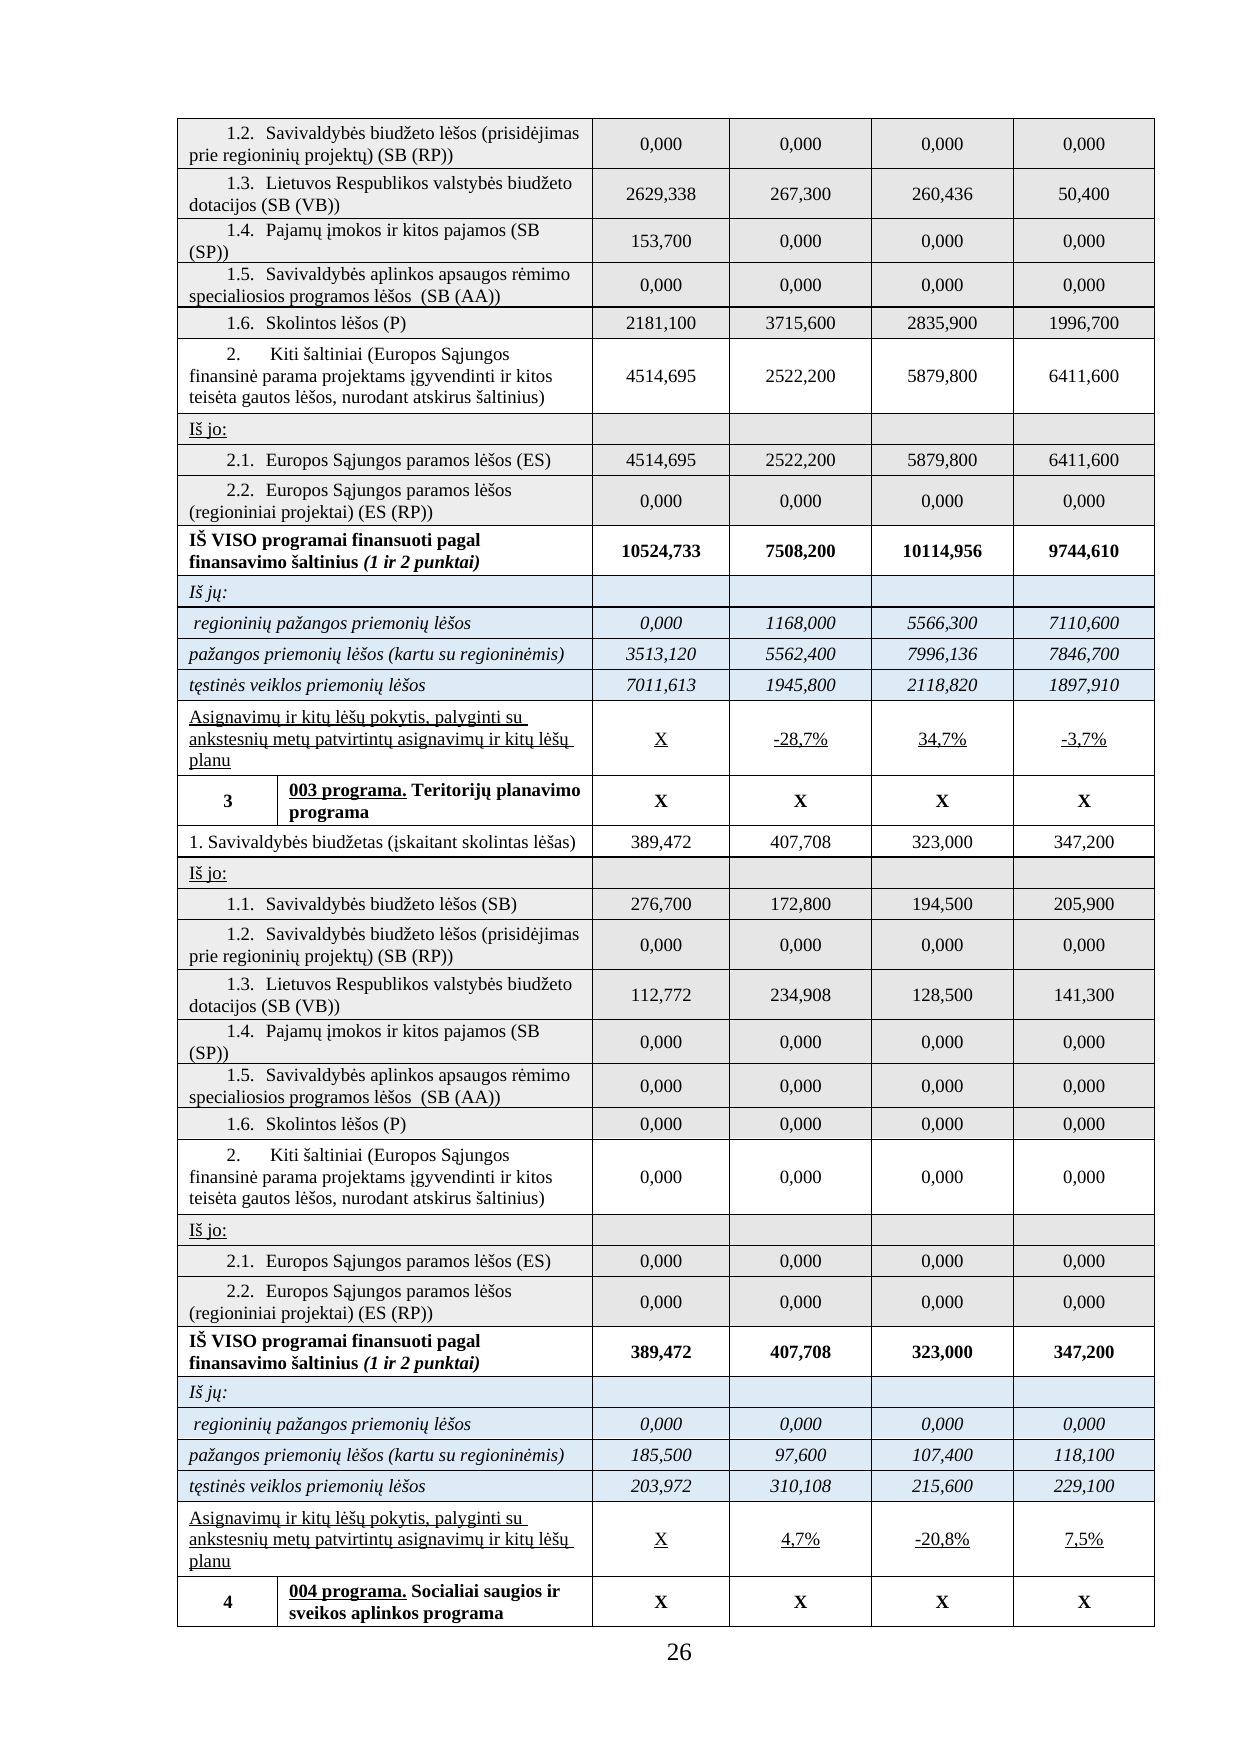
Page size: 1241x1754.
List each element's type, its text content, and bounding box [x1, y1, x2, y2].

table_cell 3715,600 [730, 308, 871, 338]
table_cell 004 programa. Socialiai saugios ir sveikos aplinkos programa [278, 1577, 592, 1626]
table_cell 323,000 [872, 826, 1013, 856]
table_cell 6411,600 [1014, 445, 1154, 475]
table_cell 7110,600 [1014, 608, 1154, 638]
table_cell 0,000 [593, 1020, 729, 1063]
table_cell 234,908 [730, 970, 871, 1019]
table_cell 0,000 [1014, 1246, 1154, 1276]
table_cell 260,436 [872, 169, 1013, 218]
table_cell 128,500 [872, 970, 1013, 1019]
table_cell 0,000 [1014, 1064, 1154, 1107]
table_cell [593, 576, 729, 606]
table_cell 2. Kiti šaltiniai (Europos Sąjungos finansinė parama projektams įgyvendinti ir kitos teisėta gautos lėšos, nurodant atskirus šaltinius) [178, 339, 592, 413]
table_cell [1014, 1215, 1154, 1245]
table_cell 1.3. Lietuvos Respublikos valstybės biudžeto dotacijos (SB (VB)) [178, 169, 592, 218]
table_cell tęstinės veiklos priemonių lėšos [178, 670, 592, 700]
table_cell 107,400 [872, 1440, 1013, 1470]
table_cell X [593, 701, 729, 775]
table_cell 389,472 [593, 826, 729, 856]
table_cell [593, 1215, 729, 1245]
table_cell 2522,200 [730, 445, 871, 475]
table_cell 1. Savivaldybės biudžetas (įskaitant skolintas lėšas) [178, 826, 592, 856]
table_cell 2.1. Europos Sąjungos paramos lėšos (ES) [178, 445, 592, 475]
table_cell [872, 1215, 1013, 1245]
table_cell X [730, 1577, 871, 1626]
table_cell IŠ VISO programai finansuoti pagal finansavimo šaltinius (1 ir 2 punktai) [178, 526, 592, 575]
table_cell [730, 1377, 871, 1407]
table_cell 0,000 [872, 1108, 1013, 1138]
table_cell X [593, 1502, 729, 1576]
table_cell 0,000 [872, 1277, 1013, 1326]
table_cell 0,000 [872, 119, 1013, 168]
table_cell 0,000 [872, 476, 1013, 525]
table_cell 2522,200 [730, 339, 871, 413]
table_cell regioninių pažangos priemonių lėšos [178, 1408, 592, 1438]
table_cell 0,000 [593, 1277, 729, 1326]
table_cell [593, 858, 729, 888]
table_cell 4514,695 [593, 445, 729, 475]
table_cell 9744,610 [1014, 526, 1154, 575]
table_cell 0,000 [1014, 1140, 1154, 1213]
table_cell 5879,800 [872, 339, 1013, 413]
table_cell 2181,100 [593, 308, 729, 338]
table_cell 2835,900 [872, 308, 1013, 338]
table_cell [730, 576, 871, 606]
table_cell 203,972 [593, 1471, 729, 1501]
table_cell 0,000 [593, 1408, 729, 1438]
table_cell 1.6. Skolintos lėšos (P) [178, 1108, 592, 1138]
table_cell 2.2. Europos Sąjungos paramos lėšos (regioniniai projektai) (ES (RP)) [178, 476, 592, 525]
table_cell 389,472 [593, 1327, 729, 1376]
table_cell Iš jų: [178, 576, 592, 606]
table_cell 0,000 [1014, 219, 1154, 262]
table_cell 0,000 [593, 920, 729, 969]
table_cell X [1014, 1577, 1154, 1626]
table_cell 7846,700 [1014, 639, 1154, 669]
table_cell [593, 414, 729, 444]
table_cell X [1014, 776, 1154, 825]
table_cell 2. Kiti šaltiniai (Europos Sąjungos finansinė parama projektams įgyvendinti ir kitos teisėta gautos lėšos, nurodant atskirus šaltinius) [178, 1140, 592, 1213]
table_cell 0,000 [593, 1108, 729, 1138]
table_cell 7,5% [1014, 1502, 1154, 1576]
table_cell 6411,600 [1014, 339, 1154, 413]
table_cell Iš jo: [178, 858, 592, 888]
table_cell pažangos priemonių lėšos (kartu su regioninėmis) [178, 1440, 592, 1470]
table_cell 10524,733 [593, 526, 729, 575]
table_cell 0,000 [593, 476, 729, 525]
table_cell tęstinės veiklos priemonių lėšos [178, 1471, 592, 1501]
table_cell 172,800 [730, 889, 871, 919]
table_cell 0,000 [1014, 476, 1154, 525]
table_cell 0,000 [872, 1140, 1013, 1213]
table_cell 194,500 [872, 889, 1013, 919]
table_cell regioninių pažangos priemonių lėšos [178, 608, 592, 638]
table_cell 0,000 [730, 1108, 871, 1138]
table_cell 407,708 [730, 1327, 871, 1376]
table_cell 229,100 [1014, 1471, 1154, 1501]
table_cell 5879,800 [872, 445, 1013, 475]
table_cell 7996,136 [872, 639, 1013, 669]
table_cell 1.4. Pajamų įmokos ir kitos pajamos (SB (SP)) [178, 219, 592, 262]
table_cell 2.2. Europos Sąjungos paramos lėšos (regioniniai projektai) (ES (RP)) [178, 1277, 592, 1326]
table_cell 7011,613 [593, 670, 729, 700]
table_cell 0,000 [872, 1408, 1013, 1438]
table_cell [872, 576, 1013, 606]
table_cell 97,600 [730, 1440, 871, 1470]
table_cell 0,000 [730, 1064, 871, 1107]
table_cell 0,000 [872, 219, 1013, 262]
table_cell pažangos priemonių lėšos (kartu su regioninėmis) [178, 639, 592, 669]
table_cell 276,700 [593, 889, 729, 919]
table_cell 1.3. Lietuvos Respublikos valstybės biudžeto dotacijos (SB (VB)) [178, 970, 592, 1019]
table_cell -28,7% [730, 701, 871, 775]
table_cell 0,000 [730, 219, 871, 262]
table_cell [1014, 1377, 1154, 1407]
table_cell 1.5. Savivaldybės aplinkos apsaugos rėmimo specialiosios programos lėšos (SB (AA)) [178, 263, 592, 306]
table_cell 1168,000 [730, 608, 871, 638]
table_cell 7508,200 [730, 526, 871, 575]
table_cell X [872, 776, 1013, 825]
table_cell 5566,300 [872, 608, 1013, 638]
table_cell 1.4. Pajamų įmokos ir kitos pajamos (SB (SP)) [178, 1020, 592, 1063]
table_cell Iš jo: [178, 414, 592, 444]
table_cell 2118,820 [872, 670, 1013, 700]
table_cell IŠ VISO programai finansuoti pagal finansavimo šaltinius (1 ir 2 punktai) [178, 1327, 592, 1376]
table_cell 407,708 [730, 826, 871, 856]
table_cell 0,000 [730, 263, 871, 306]
table_cell 310,108 [730, 1471, 871, 1501]
table_cell 323,000 [872, 1327, 1013, 1376]
table_cell [730, 1215, 871, 1245]
table_cell 0,000 [1014, 263, 1154, 306]
table_cell 0,000 [593, 1064, 729, 1107]
table_cell [872, 414, 1013, 444]
table_cell 4514,695 [593, 339, 729, 413]
table_cell -20,8% [872, 1502, 1013, 1576]
table_cell 0,000 [593, 1140, 729, 1213]
table_cell 003 programa. Teritorijų planavimo programa [278, 776, 592, 825]
table_cell 0,000 [730, 119, 871, 168]
table_cell 3513,120 [593, 639, 729, 669]
table_cell 0,000 [1014, 119, 1154, 168]
table_cell 10114,956 [872, 526, 1013, 575]
table_cell 1945,800 [730, 670, 871, 700]
table_cell 2.1. Europos Sąjungos paramos lėšos (ES) [178, 1246, 592, 1276]
table_cell [593, 1377, 729, 1407]
table_cell 2629,338 [593, 169, 729, 218]
table_cell 0,000 [1014, 1108, 1154, 1138]
table_cell 1.2. Savivaldybės biudžeto lėšos (prisidėjimas prie regioninių projektų) (SB (RP)) [178, 119, 592, 168]
table_cell 1.1. Savivaldybės biudžeto lėšos (SB) [178, 889, 592, 919]
table_cell 0,000 [1014, 1408, 1154, 1438]
table_cell 34,7% [872, 701, 1013, 775]
table_cell 0,000 [593, 608, 729, 638]
table_cell 347,200 [1014, 1327, 1154, 1376]
table_cell X [730, 776, 871, 825]
table_cell 0,000 [1014, 1277, 1154, 1326]
table_cell 0,000 [730, 1246, 871, 1276]
table_cell [730, 858, 871, 888]
table_cell 0,000 [593, 119, 729, 168]
table_cell 3 [178, 776, 277, 825]
table_cell 153,700 [593, 219, 729, 262]
table_cell 0,000 [593, 1246, 729, 1276]
table_cell X [593, 776, 729, 825]
table_cell 0,000 [872, 1246, 1013, 1276]
table_cell 347,200 [1014, 826, 1154, 856]
table_cell 112,772 [593, 970, 729, 1019]
table_cell 4 [178, 1577, 277, 1626]
table_cell 0,000 [730, 1020, 871, 1063]
table_cell 0,000 [593, 263, 729, 306]
table_cell 1897,910 [1014, 670, 1154, 700]
table_cell Iš jo: [178, 1215, 592, 1245]
table_cell X [593, 1577, 729, 1626]
table_cell 0,000 [1014, 920, 1154, 969]
table_cell 0,000 [730, 1408, 871, 1438]
table_cell 0,000 [872, 920, 1013, 969]
table_cell 1996,700 [1014, 308, 1154, 338]
table_cell [1014, 414, 1154, 444]
table_cell X [872, 1577, 1013, 1626]
table_cell 185,500 [593, 1440, 729, 1470]
table_cell 118,100 [1014, 1440, 1154, 1470]
table_cell 0,000 [730, 1277, 871, 1326]
table_cell 0,000 [872, 1020, 1013, 1063]
table_cell 0,000 [730, 1140, 871, 1213]
table_cell 0,000 [730, 476, 871, 525]
table_cell Asignavimų ir kitų lėšų pokytis, palyginti su ankstesnių metų patvirtintų asignavimų ir kitų lėšų planu [178, 1502, 592, 1576]
table_cell 1.2. Savivaldybės biudžeto lėšos (prisidėjimas prie regioninių projektų) (SB (RP)) [178, 920, 592, 969]
table_cell Iš jų: [178, 1377, 592, 1407]
table_cell 5562,400 [730, 639, 871, 669]
table_cell [1014, 576, 1154, 606]
table_cell [1014, 858, 1154, 888]
table_cell 215,600 [872, 1471, 1013, 1501]
table_cell 4,7% [730, 1502, 871, 1576]
table_cell 1.5. Savivaldybės aplinkos apsaugos rėmimo specialiosios programos lėšos (SB (AA)) [178, 1064, 592, 1107]
table_cell 0,000 [872, 263, 1013, 306]
table_cell 205,900 [1014, 889, 1154, 919]
table_cell 0,000 [730, 920, 871, 969]
table_cell Asignavimų ir kitų lėšų pokytis, palyginti su ankstesnių metų patvirtintų asignavimų ir kitų lėšų planu [178, 701, 592, 775]
table_cell 0,000 [1014, 1020, 1154, 1063]
table_cell 0,000 [872, 1064, 1013, 1107]
table_cell 50,400 [1014, 169, 1154, 218]
table_cell -3,7% [1014, 701, 1154, 775]
table_cell 141,300 [1014, 970, 1154, 1019]
table_cell 1.6. Skolintos lėšos (P) [178, 308, 592, 338]
table_cell [872, 1377, 1013, 1407]
table_cell [872, 858, 1013, 888]
table_cell [730, 414, 871, 444]
table_cell 267,300 [730, 169, 871, 218]
